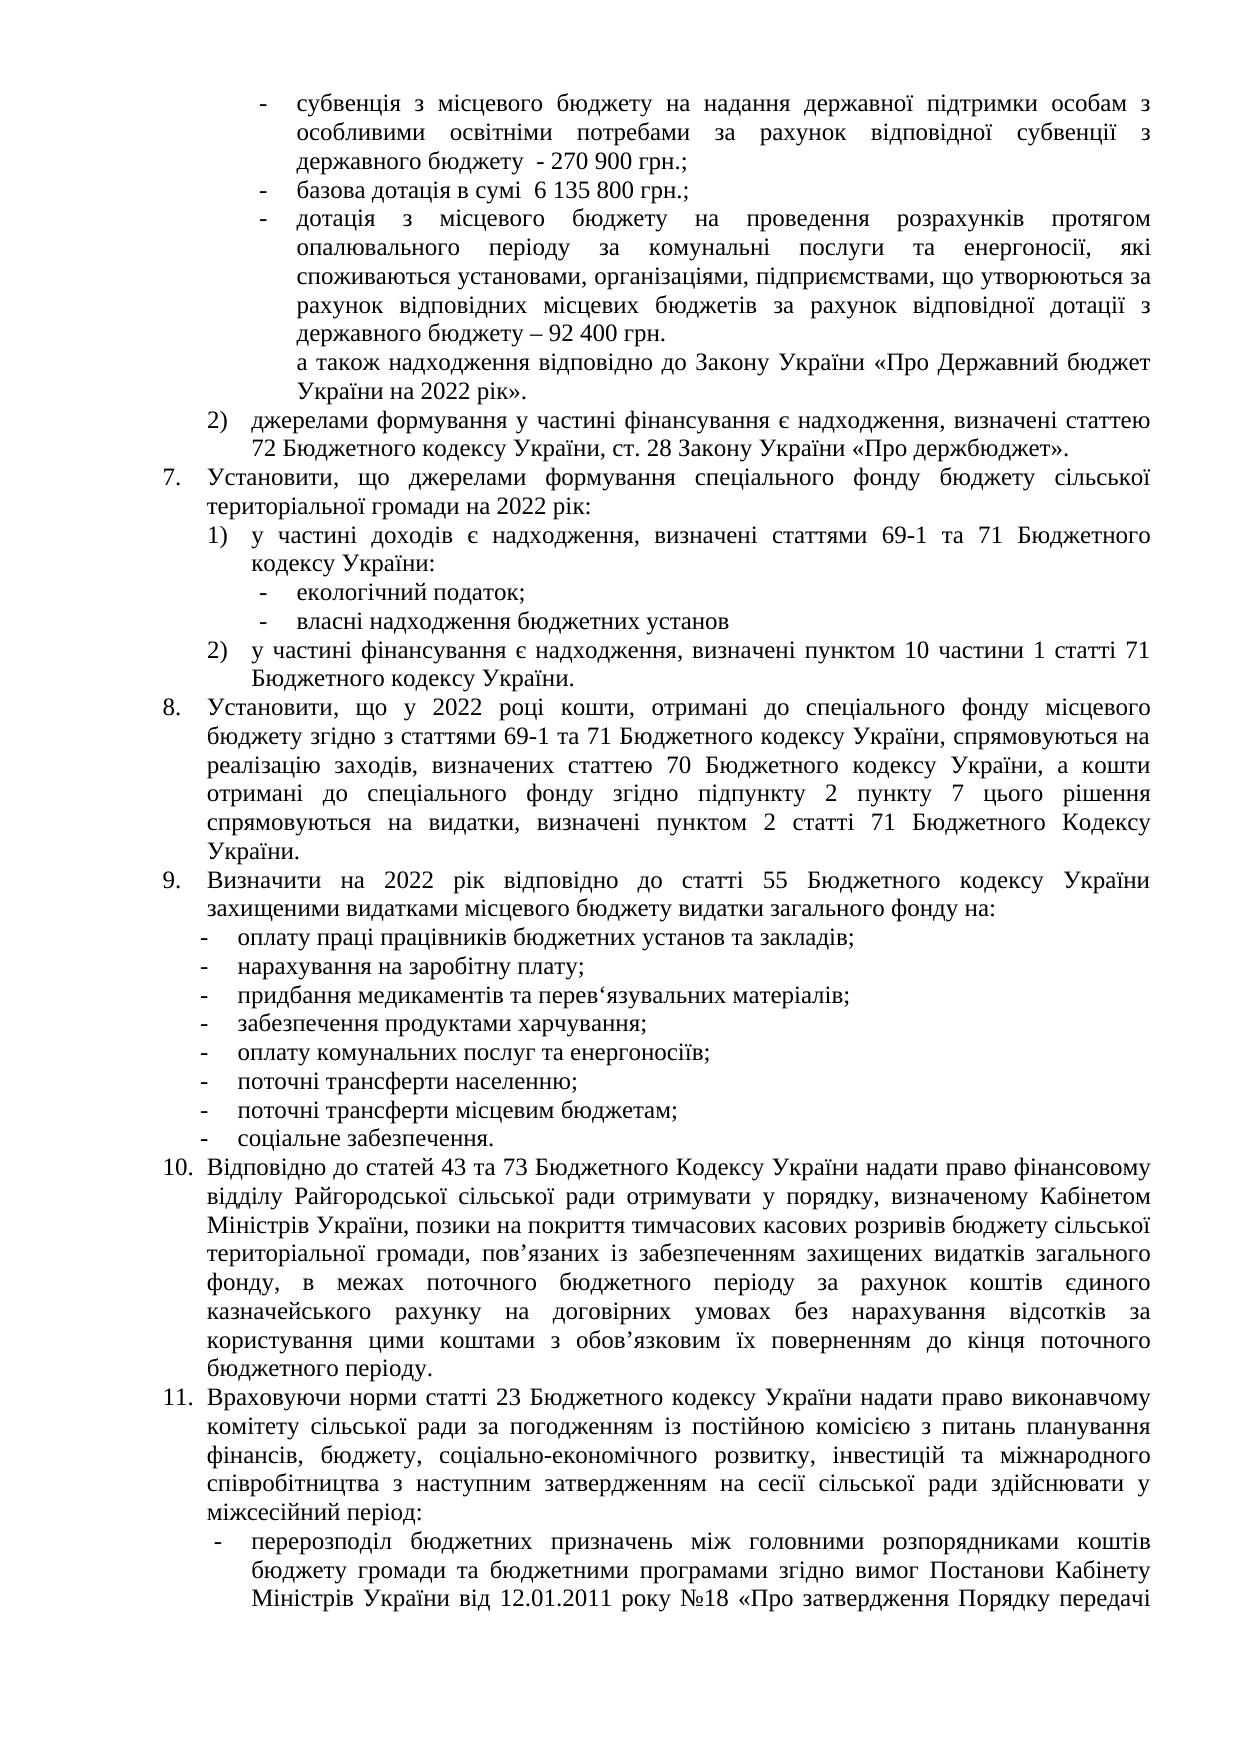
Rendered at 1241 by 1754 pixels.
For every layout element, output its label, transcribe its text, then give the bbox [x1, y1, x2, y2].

list у частині доходів є надходження, визначені статтями 69-1 та 71 Бюджетного кодексу України: [207, 520, 1152, 577]
list джерелами формування у частині фінансування є надходження, визначені статтею 72 Бюджетного кодексу України, ст. 28 Закону України «Про держбюджет». [207, 405, 1152, 462]
list екологічний податок; [259, 577, 1152, 606]
list субвенція з місцевого бюджету на надання державної підтримки особам з особливими освітніми потребами за рахунок відповідної субвенції з державного бюджету - 270 900 грн.; [259, 88, 1152, 175]
list Установити, що у 2022 році кошти, отримані до спеціального фонду місцевого бюджету згідно з статтями 69-1 та 71 Бюджетного кодексу України, спрямовуються на реалізацію заходів, визначених статтею 70 Бюджетного кодексу України, а кошти отримані до спеціального фонду згідно підпункту 2 пункту 7 цього рішення спрямовуються на видатки, визначені пунктом 2 статті 71 Бюджетного Кодексу України. [162, 692, 1152, 865]
list Враховуючи норми статті 23 Бюджетного кодексу України надати право виконавчому комітету сільської ради за погодженням із постійною комісією з питань планування фінансів, бюджету, соціально-економічного розвитку, інвестицій та міжнародного співробітництва з наступним затвердженням на сесії сільської ради здійснювати у міжсесійний період: [162, 1382, 1152, 1526]
list дотація з місцевого бюджету на проведення розрахунків протягом опалювального періоду за комунальні послуги та енергоносії, які споживаються установами, організаціями, підприємствами, що утворюються за рахунок відповідних місцевих бюджетів за рахунок відповідної дотації з державного бюджету – 92 400 грн. [259, 203, 1152, 347]
list власні надходження бюджетних установ [259, 606, 1152, 635]
list придбання медикаментів та перев‘язувальних матеріалів; [200, 980, 1152, 1008]
list базова дотація в сумі 6 135 800 грн.; [259, 175, 1152, 203]
list а також надходження відповідно до Закону України «Про Державний бюджет України на 2022 рік». [296, 347, 1152, 405]
list забезпечення продуктами харчування; [200, 1008, 1152, 1037]
list оплату праці працівників бюджетних установ та закладів; [200, 922, 1152, 951]
list оплату комунальних послуг та енергоносіїв; [200, 1037, 1152, 1066]
list нарахування на заробітну плату; [200, 951, 1152, 980]
list соціальне забезпечення. [200, 1123, 1152, 1152]
list Установити, що джерелами формування спеціального фонду бюджету сільської територіальної громади на 2022 рік: [162, 462, 1152, 520]
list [213, 1526, 1152, 1612]
list поточні трансферти населенню; [200, 1066, 1152, 1095]
list Визначити на 2022 рік відповідно до статті 55 Бюджетного кодексу України захищеними видатками місцевого бюджету видатки загального фонду на: [162, 865, 1152, 922]
list поточні трансферти місцевим бюджетам; [200, 1095, 1152, 1123]
list у частині фінансування є надходження, визначені пунктом 10 частини 1 статті 71 Бюджетного кодексу України. [207, 635, 1152, 692]
list Відповідно до статей 43 та 73 Бюджетного Кодексу України надати право фінансовому відділу Райгородської сільської ради отримувати у порядку, визначеному Кабінетом Міністрів України, позики на покриття тимчасових касових розривів бюджету сільської територіальної громади, пов’язаних із забезпеченням захищених видатків загального фонду, в межах поточного бюджетного періоду за рахунок коштів єдиного казначейського рахунку на договірних умовах без нарахування відсотків за користування цими коштами з обов’язковим їх поверненням до кінця поточного бюджетного періоду. [162, 1152, 1152, 1382]
